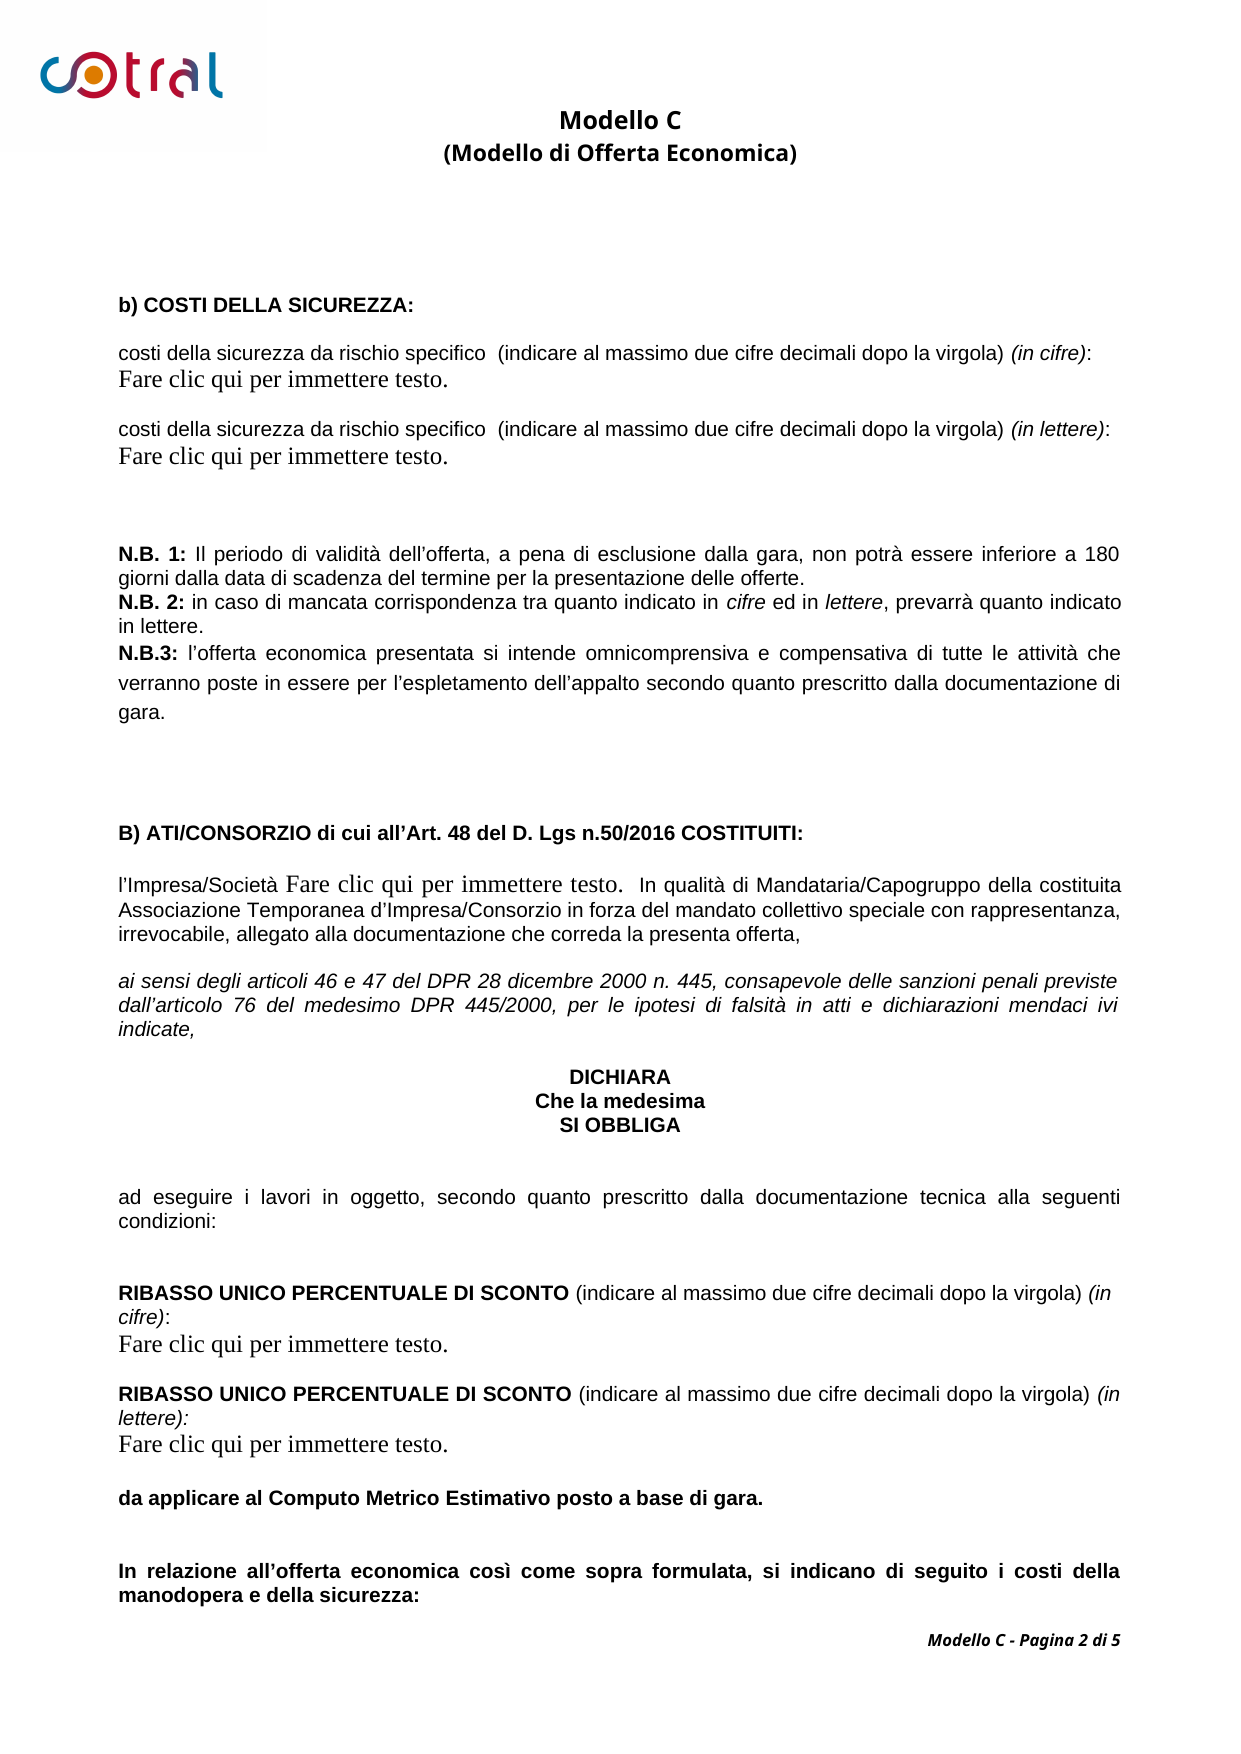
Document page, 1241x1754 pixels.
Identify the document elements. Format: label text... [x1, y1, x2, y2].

text RIBASSO UNICO PERCENTUALE DI SCONTO (indicare al massimo due cifre decimali dopo la virgola) (in cifre): [118, 1281, 1122, 1329]
text costi della sicurezza da rischio specifico (indicare al massimo due cifre decimali dopo la virgola) (in lettere): [118, 417, 1122, 441]
text RIBASSO UNICO PERCENTUALE DI SCONTO (indicare al massimo due cifre decimali dopo la virgola) (in lettere): [118, 1381, 1122, 1429]
text ad eseguire i lavori in oggetto, secondo quanto prescritto dalla documentazione tecnica alla seguenti condizioni: [118, 1185, 1122, 1233]
text SI OBBLIGA [118, 1113, 1122, 1137]
text ai sensi degli articoli 46 e 47 del DPR 28 dicembre 2000 n. 445, consapevole delle sanzioni penali previste dall’articolo 76 del medesimo DPR 445/2000, per le ipotesi di falsità in atti e dichiarazioni mendaci ivi indicate, [118, 969, 1122, 1041]
text Che la medesima [118, 1089, 1122, 1113]
text In relazione all’offerta economica così come sopra formulata, si indicano di seguito i costi della manodopera e della sicurezza: [118, 1559, 1122, 1607]
text b) COSTI DELLA SICUREZZA: [118, 292, 1122, 316]
text costi della sicurezza da rischio specifico (indicare al massimo due cifre decimali dopo la virgola) (in cifre): [118, 340, 1122, 364]
text l’Impresa/Società In qualità di Mandataria/Capogruppo della costituita Associazione Temporanea d’Impresa/Consorzio in forza del mandato collettivo speciale con rappresentanza, irrevocabile, allegato alla documentazione che correda la presenta offerta, [118, 869, 1122, 945]
text N.B. 2: in caso di mancata corrispondenza tra quanto indicato in cifre ed in lettere, prevarrà quanto indicato in lettere. [118, 589, 1122, 637]
text DICHIARA [118, 1065, 1122, 1089]
text N.B.3: l’offerta economica presentata si intende omnicomprensiva e compensativa di tutte le attività che verranno poste in essere per l’espletamento dell’appalto secondo quanto prescritto dalla documentazione di gara. [118, 637, 1122, 725]
text N.B. 1: Il periodo di validità dell’offerta, a pena di esclusione dalla gara, non potrà essere inferiore a 180 giorni dalla data di scadenza del termine per la presentazione delle offerte. [118, 542, 1122, 589]
text da applicare al Computo Metrico Estimativo posto a base di gara. [118, 1482, 1122, 1511]
picture [0, 0, 268, 152]
text B) ATI/CONSORZIO di cui all’Art. 48 del D. Lgs n.50/2016 COSTITUITI: [118, 821, 1122, 845]
